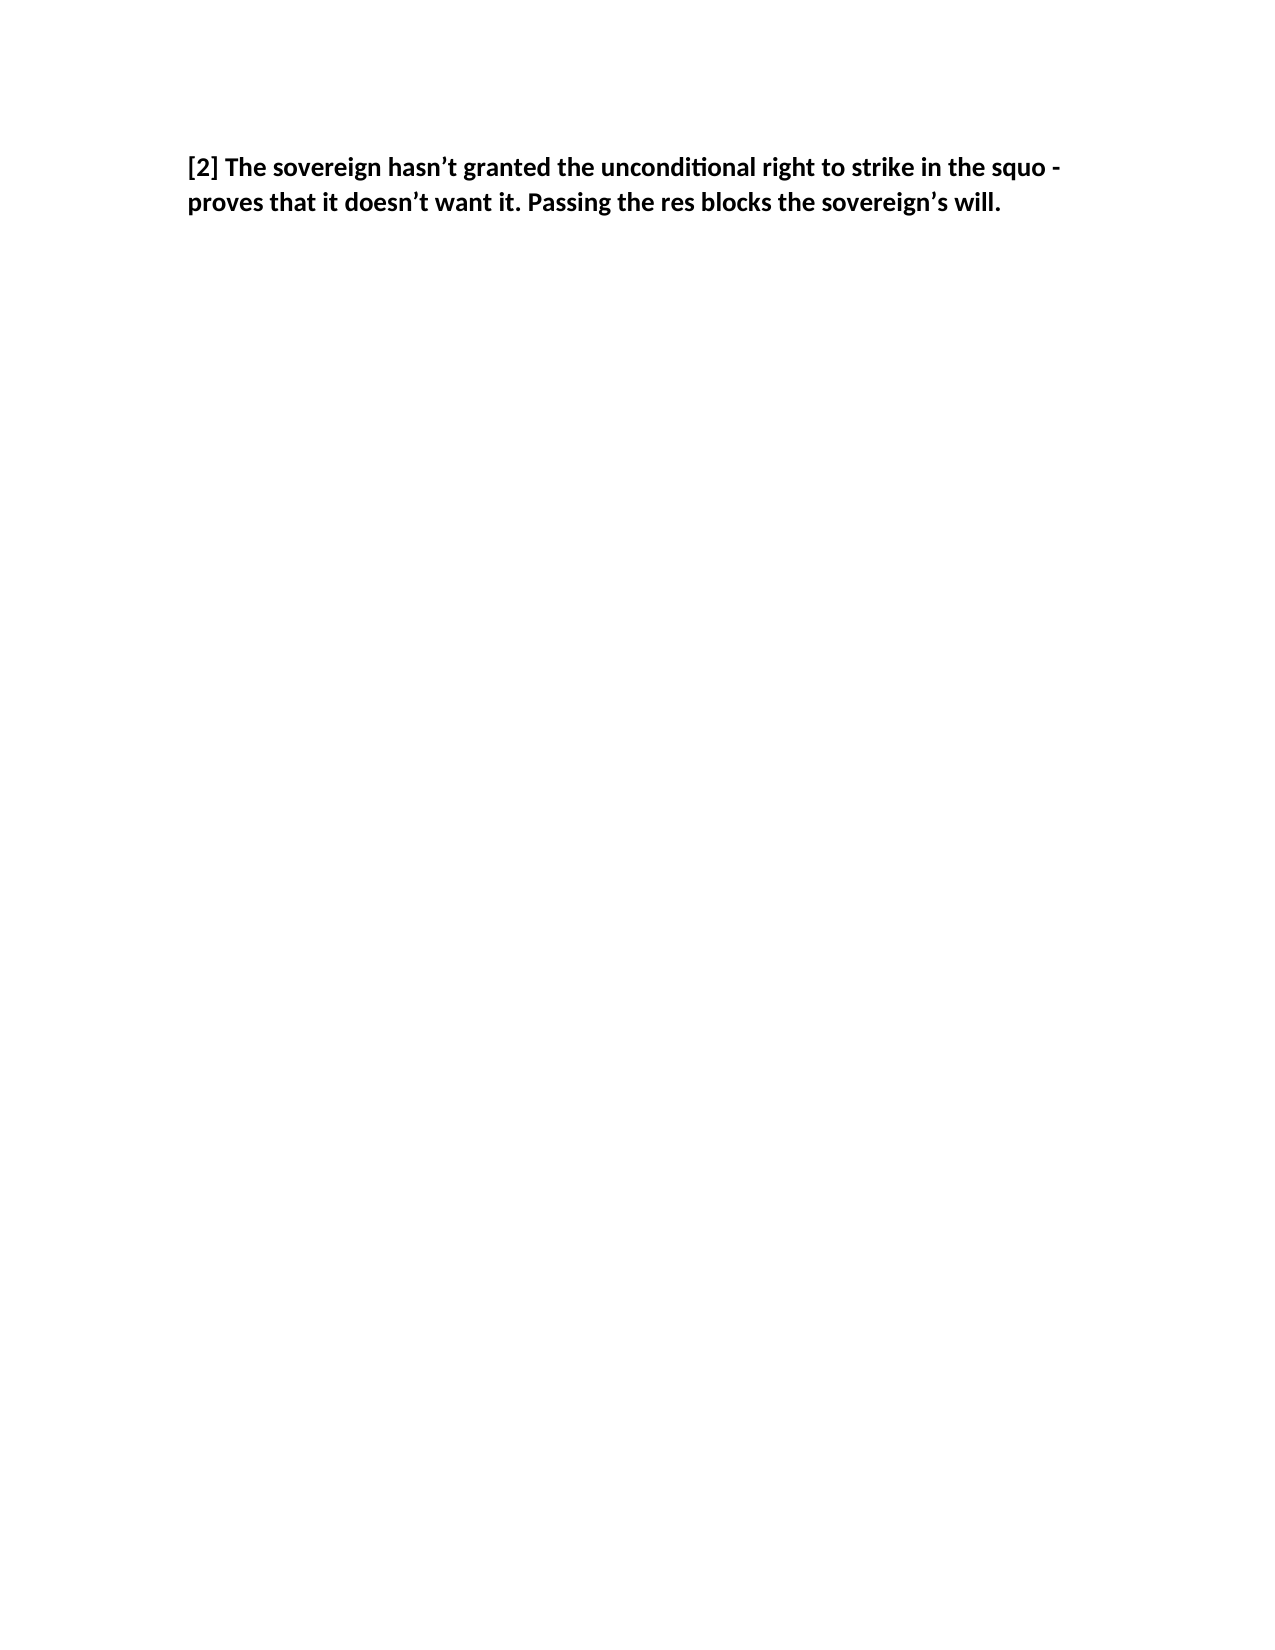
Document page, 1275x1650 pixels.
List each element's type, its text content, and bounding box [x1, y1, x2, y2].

subtitle [2] The sovereign hasn’t granted the unconditional right to strike in the squo - proves that it doesn’t want it. Passing the res blocks the sovereign’s will. [187, 150, 1087, 219]
